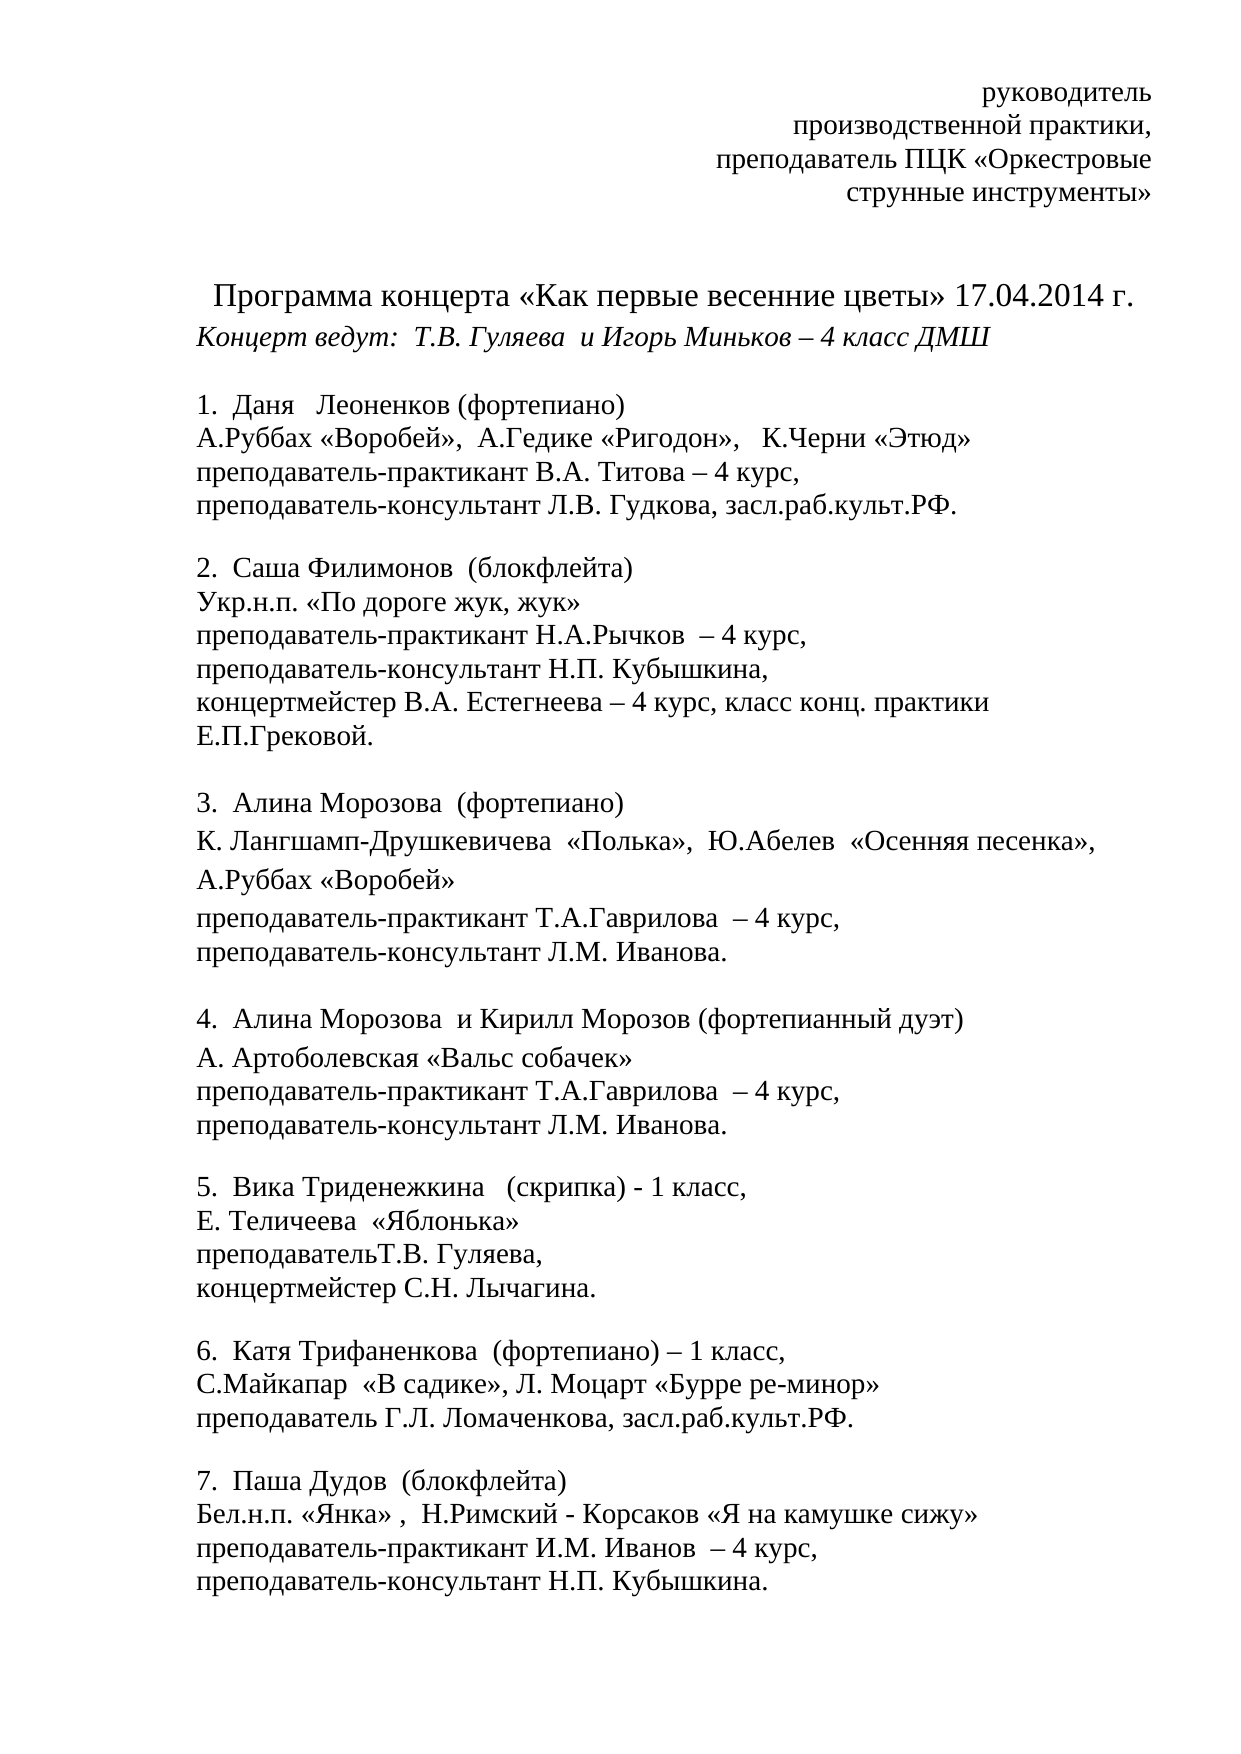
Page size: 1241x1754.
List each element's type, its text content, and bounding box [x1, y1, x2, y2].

text Е. Теличеева «Яблонька» [196, 1203, 1167, 1237]
text 4. Алина Морозова и Кирилл Морозов (фортепианный дуэт) [196, 1001, 1167, 1035]
text Концерт ведут: Т.В. Гуляева и Игорь Миньков – 4 класс ДМШ [196, 319, 1152, 353]
text А.Руббах «Воробей», А.Гедике «Ригодон», К.Черни «Этюд» [196, 420, 1167, 454]
text Укр.н.п. «По дороге жук, жук» [196, 584, 1167, 617]
text преподаватель-консультант Л.М. Иванова. [196, 1107, 1167, 1140]
text 1. Даня Леоненков (фортепиано) [196, 387, 1167, 420]
text А. Артоболевская «Вальс собачек» [196, 1040, 1167, 1073]
text руководитель [222, 74, 1152, 107]
text С.Майкапар «В садике», Л. Моцарт «Бурре ре-минор» [196, 1366, 1167, 1400]
text преподаватель-консультант Н.П. Кубышкина, [196, 651, 1167, 684]
text преподаватель Г.Л. Ломаченкова, засл.раб.культ.РФ. [196, 1400, 1167, 1433]
text концертмейстер В.А. Естегнеева – 4 курс, класс конц. практики Е.П.Грековой. [196, 684, 1167, 751]
text К. Лангшамп-Друшкевичева «Полька», Ю.Абелев «Осенняя песенка», [196, 823, 1167, 857]
text преподаватель-практикант И.М. Иванов – 4 курс, [196, 1530, 1167, 1563]
text преподаватель-практикант Т.А.Гаврилова – 4 курс, [196, 1073, 1167, 1107]
text преподаватель-консультант Л.М. Иванова. [196, 934, 1167, 968]
text преподаватель ПЦК «Оркестровые [222, 141, 1152, 174]
text преподаватель-практикант Т.А.Гаврилова – 4 курс, [196, 901, 1167, 934]
text А.Руббах «Воробей» [196, 862, 1167, 896]
text преподаватель-практикант В.А. Титова – 4 курс, [196, 454, 1167, 487]
text Программа концерта «Как первые весенние цветы» 17.04.2014 г. [196, 275, 1152, 313]
text 5. Вика Триденежкина (скрипка) - 1 класс, [196, 1169, 1167, 1203]
text 3. Алина Морозова (фортепиано) [196, 785, 1167, 818]
text преподаватель-консультант Л.В. Гудкова, засл.раб.культ.РФ. [196, 487, 1167, 521]
text 7. Паша Дудов (блокфлейта) [196, 1463, 1167, 1496]
text концертмейстер С.Н. Лычагина. [196, 1270, 1167, 1304]
text Бел.н.п. «Янка» , Н.Римский - Корсаков «Я на камушке сижу» [196, 1496, 1167, 1530]
text преподавательТ.В. Гуляева, [196, 1237, 1167, 1270]
text преподаватель-практикант Н.А.Рычков – 4 курс, [196, 617, 1167, 651]
text преподаватель-консультант Н.П. Кубышкина. [196, 1563, 1167, 1597]
text производственной практики, [222, 107, 1152, 141]
text 2. Саша Филимонов (блокфлейта) [196, 550, 1167, 584]
text струнные инструменты» [222, 174, 1152, 208]
text 6. Катя Трифаненкова (фортепиано) – 1 класс, [196, 1333, 1167, 1366]
